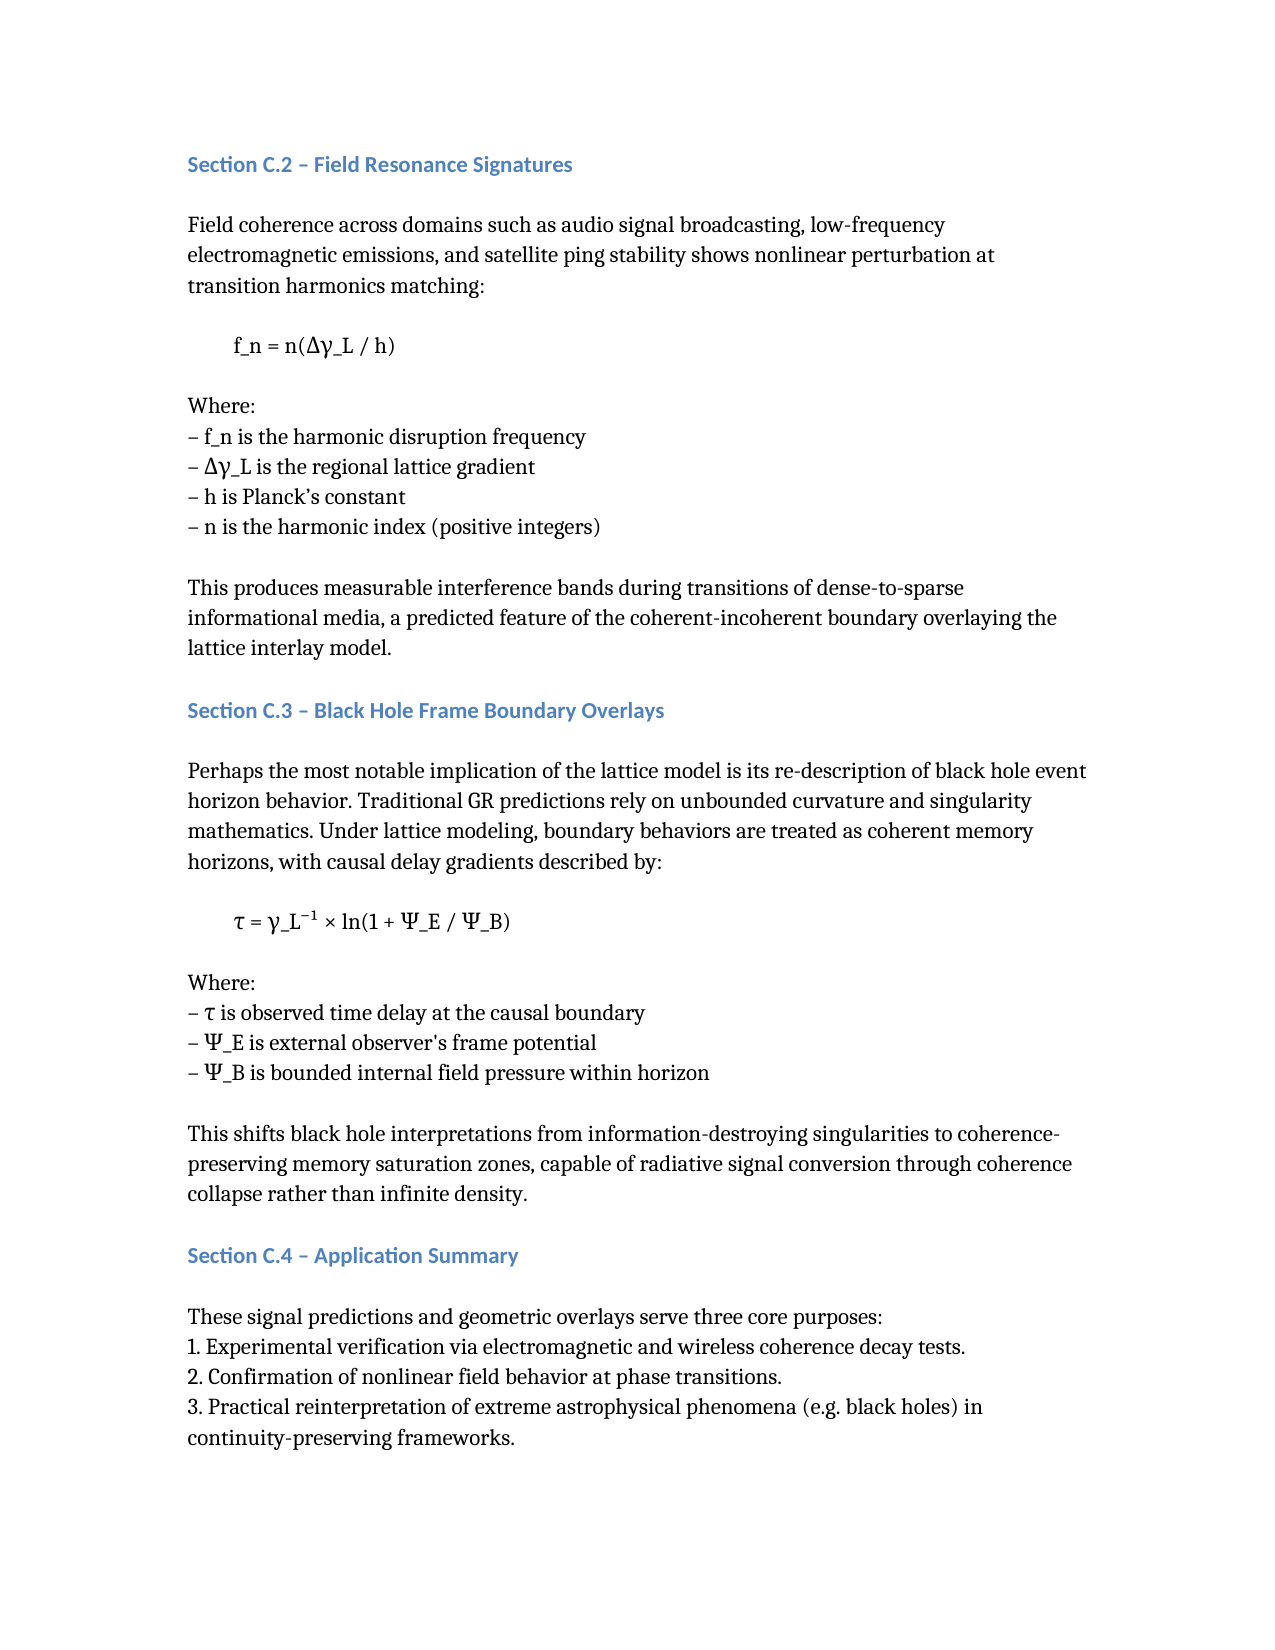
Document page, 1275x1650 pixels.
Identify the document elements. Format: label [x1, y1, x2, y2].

text [187, 150, 1087, 1481]
